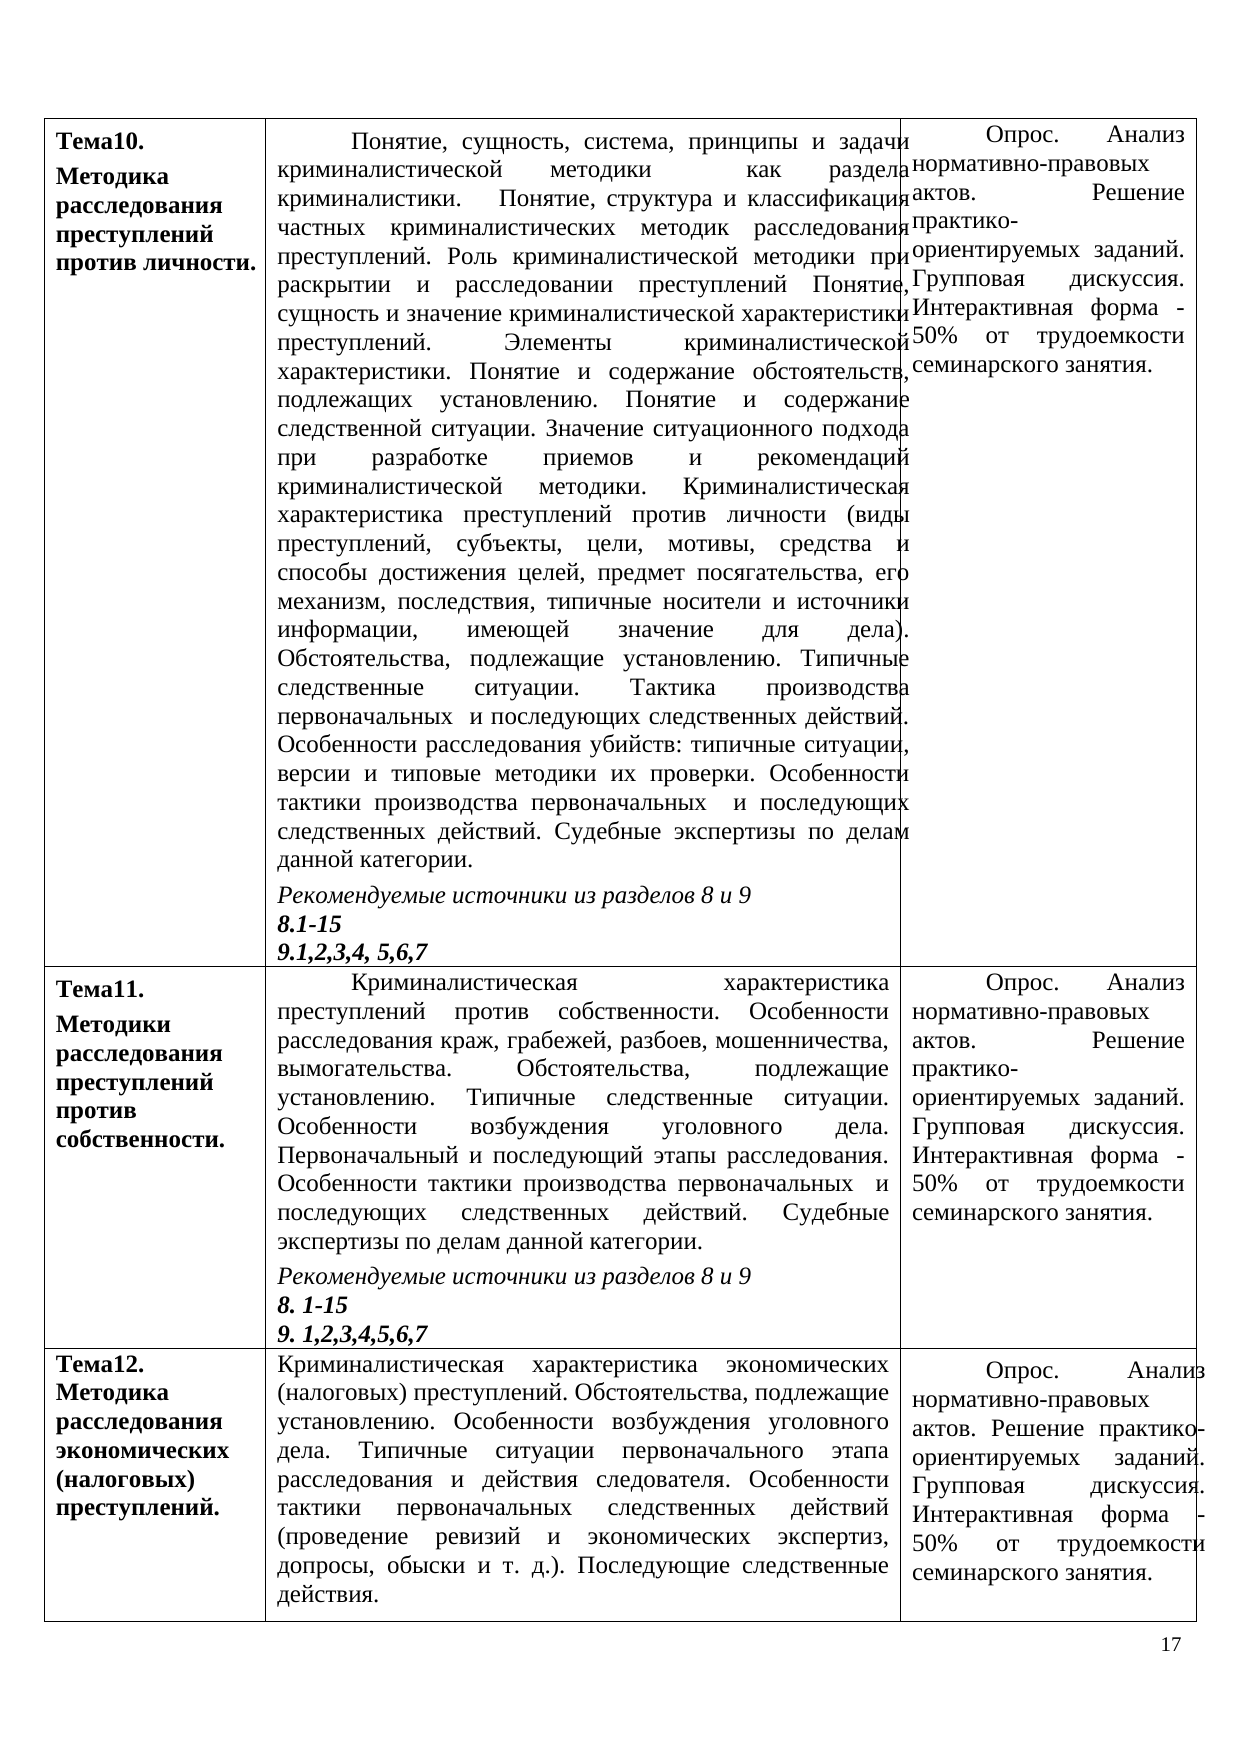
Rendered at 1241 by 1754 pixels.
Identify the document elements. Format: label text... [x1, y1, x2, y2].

table_cell Тема10. Методика расследования преступлений против личности. [45, 119, 265, 966]
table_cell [901, 1349, 1196, 1621]
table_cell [266, 1349, 900, 1621]
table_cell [45, 1349, 265, 1621]
table_cell Криминалистическая характеристика преступлений против собственности. Особенности расследования краж, грабежей, разбоев, мошенничества, вымогательства. Обстоятельства, подлежащие установлению. Типичные следственные ситуации. Особенности возбуждения уголовного дела. Первоначальный и последующий этапы расследования. Особенности тактики производства первоначальных и последующих следственных действий. Судебные экспертизы по делам данной категории. Рекомендуемые источники из разделов 8 и 9 8. 1-15 9. 1,2,3,4,5,6,7 [266, 967, 900, 1348]
table_cell Понятие, сущность, система, принципы и задачи криминалистической методики как раздела криминалистики. Понятие, структура и классификация частных криминалистических методик расследования преступлений. Роль криминалистической методики при раскрытии и расследовании преступлений Понятие, сущность и значение криминалистической характеристики преступлений. Элементы криминалистической характеристики. Понятие и содержание обстоятельств, подлежащих установлению. Понятие и содержание следственной ситуации. Значение ситуационного подхода при разработке приемов и рекомендаций криминалистической методики. Криминалистическая характеристика преступлений против личности (виды преступлений, субъекты, цели, мотивы, средства и способы достижения целей, предмет посягательства, его механизм, последствия, типичные носители и источники информации, имеющей значение для дела). Обстоятельства, подлежащие установлению. Типичные следственные ситуации. Тактика производства первоначальных и последующих следственных действий. Особенности расследования убийств: типичные ситуации, версии и типовые методики их проверки. Особенности тактики производства первоначальных и последующих следственных действий. Судебные экспертизы по делам данной категории. Рекомендуемые источники из разделов 8 и 9 8.1-15 9.1,2,3,4, 5,6,7 [266, 119, 900, 966]
table_cell Тема11. Методики расследования преступлений против собственности. [45, 967, 265, 1348]
